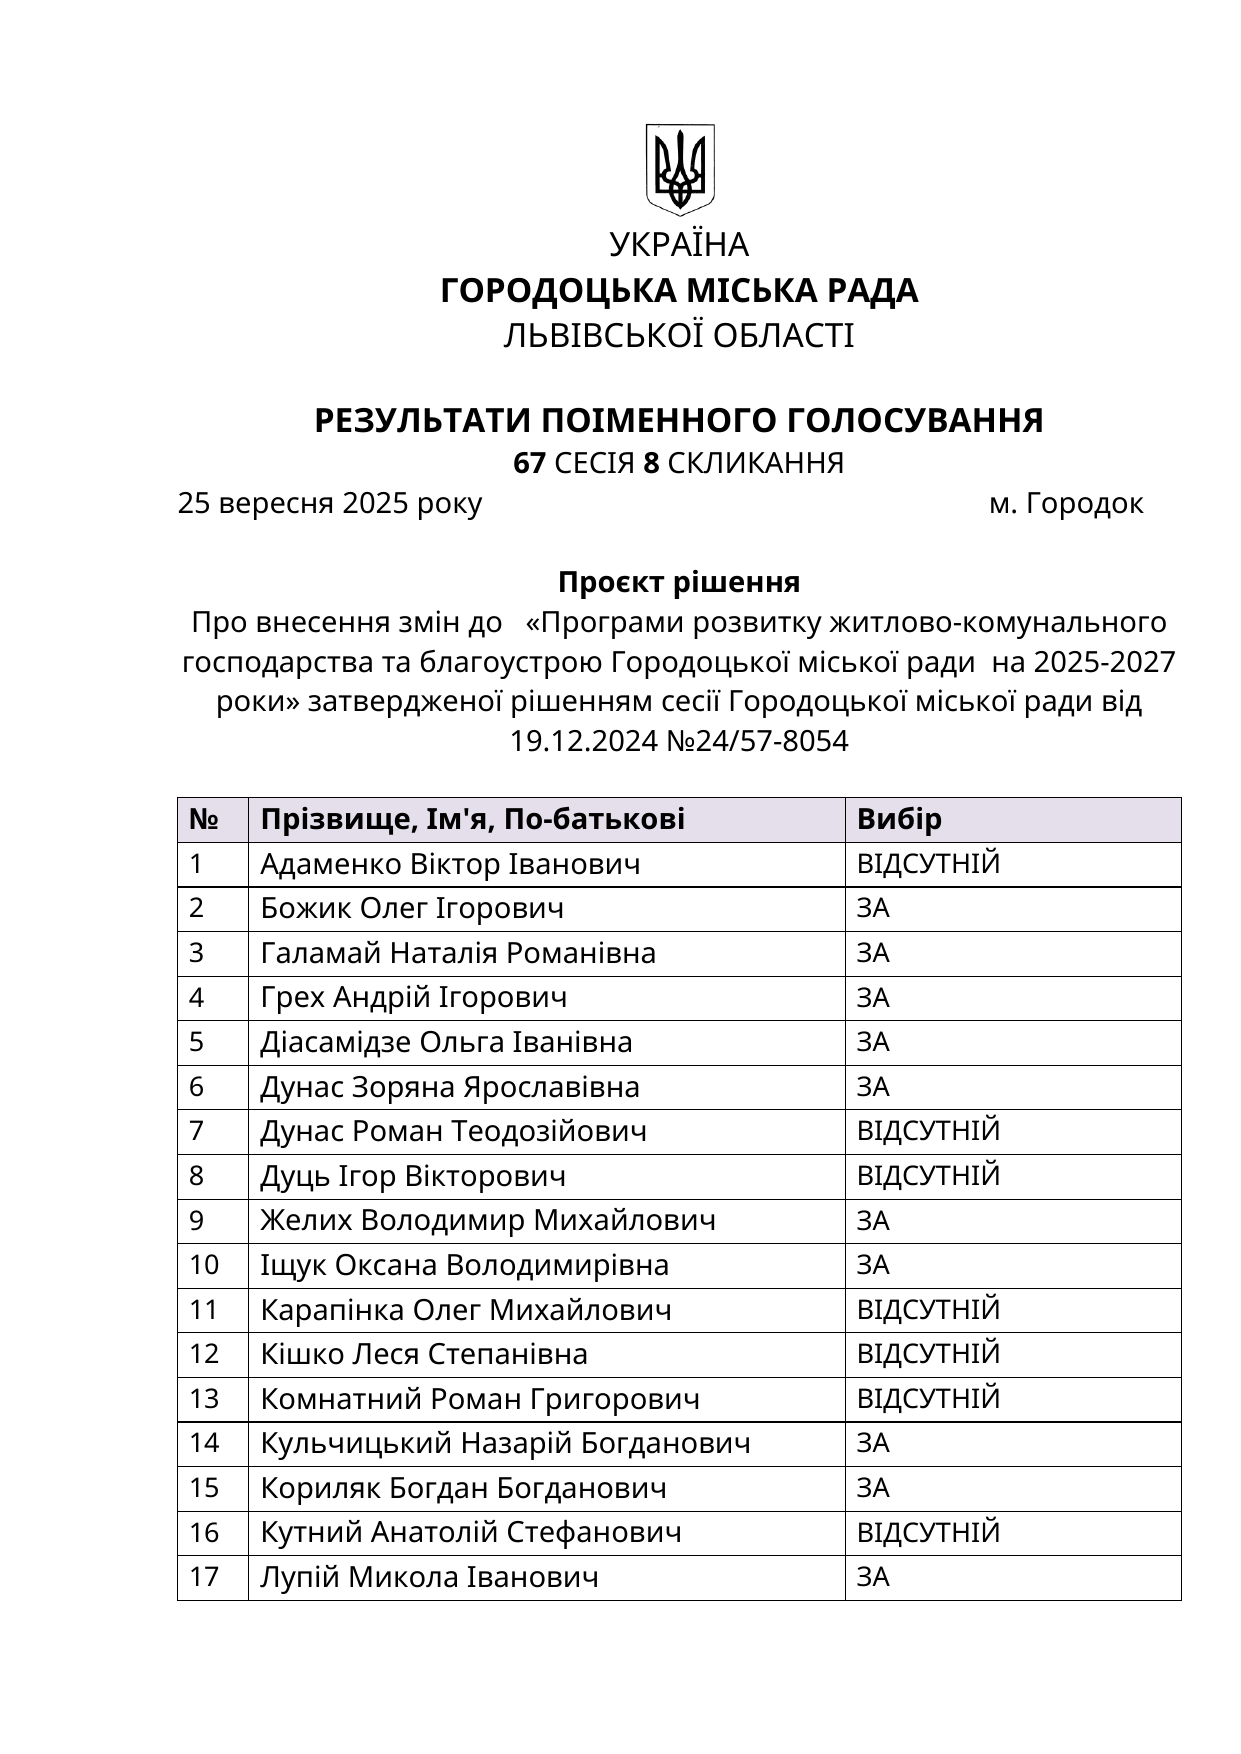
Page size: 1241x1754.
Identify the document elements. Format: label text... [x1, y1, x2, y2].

table_cell 5 [178, 1021, 248, 1065]
table_header Вибір [846, 798, 1181, 842]
table_cell ЗА [846, 1200, 1181, 1243]
table_cell 1 [178, 843, 248, 886]
table_cell 4 [178, 977, 248, 1020]
table_cell Кориляк Богдан Богданович [249, 1467, 845, 1511]
text Про внесення змін до «Програми розвитку житлово-комунального господарства та благоустрою Городоцької міської ради на 2025-2027 роки» затвердженої рішенням сесії Городоцької міської ради від 19.12.2024 №24/57-8054 [177, 601, 1181, 760]
table_cell Дуць Ігор Вікторович [249, 1155, 845, 1198]
table_cell ВІДСУТНІЙ [846, 1333, 1181, 1377]
table_cell ЗА [846, 932, 1181, 976]
table_cell Кульчицький Назарій Богданович [249, 1423, 845, 1466]
table_cell ВІДСУТНІЙ [846, 1155, 1181, 1198]
table_cell ЗА [846, 1467, 1181, 1511]
table_cell Дунас Зоряна Ярославівна [249, 1066, 845, 1109]
table_cell 17 [178, 1556, 248, 1600]
table_cell 10 [178, 1244, 248, 1288]
table_cell ВІДСУТНІЙ [846, 1512, 1181, 1555]
text ГОРОДОЦЬКА МІСЬКА РАДА [177, 266, 1181, 312]
table_cell Дунас Роман Теодозійович [249, 1110, 845, 1154]
table_cell ВІДСУТНІЙ [846, 1289, 1181, 1332]
table_cell ЗА [846, 1556, 1181, 1600]
table_cell ЗА [846, 888, 1181, 931]
table_cell Іщук Оксана Володимирівна [249, 1244, 845, 1288]
table_cell Кішко Леся Степанівна [249, 1333, 845, 1377]
text 67 СЕСІЯ 8 СКЛИКАННЯ [177, 442, 1181, 482]
table_cell Лупій Микола Іванович [249, 1556, 845, 1600]
table_cell 9 [178, 1200, 248, 1243]
table_cell Діасамідзе Ольга Іванівна [249, 1021, 845, 1065]
text УКРАЇНА [177, 221, 1181, 266]
table_cell ЗА [846, 1021, 1181, 1065]
table_cell ВІДСУТНІЙ [846, 1378, 1181, 1421]
text ЛЬВІВСЬКОЇ ОБЛАСТІ [177, 312, 1181, 357]
table_cell ЗА [846, 977, 1181, 1020]
table_cell 7 [178, 1110, 248, 1154]
text Проєкт рішення [177, 561, 1181, 601]
table_cell Божик Олег Ігорович [249, 888, 845, 931]
table_cell 14 [178, 1423, 248, 1466]
table_cell ЗА [846, 1423, 1181, 1466]
table_cell 13 [178, 1378, 248, 1421]
table_cell 3 [178, 932, 248, 976]
table_cell Кутний Анатолій Стефанович [249, 1512, 845, 1555]
table_cell 16 [178, 1512, 248, 1555]
table_cell 6 [178, 1066, 248, 1109]
table_cell Грех Андрій Ігорович [249, 977, 845, 1020]
text 25 вересня 2025 року м. Городок [177, 482, 1181, 522]
table_cell Адаменко Віктор Іванович [249, 843, 845, 886]
table_cell 15 [178, 1467, 248, 1511]
text РЕЗУЛЬТАТИ ПОІМЕННОГО ГОЛОСУВАННЯ [177, 397, 1181, 442]
table_cell Желих Володимир Михайлович [249, 1200, 845, 1243]
table_cell Комнатний Роман Григорович [249, 1378, 845, 1421]
table_cell 2 [178, 888, 248, 931]
table_cell ВІДСУТНІЙ [846, 843, 1181, 886]
table_cell 11 [178, 1289, 248, 1332]
table_cell ВІДСУТНІЙ [846, 1110, 1181, 1154]
table_cell Галамай Наталія Романівна [249, 932, 845, 976]
table_header Прізвище, Ім'я, По-батькові [249, 798, 845, 842]
table_cell 8 [178, 1155, 248, 1198]
picture [633, 118, 726, 221]
table_cell ЗА [846, 1244, 1181, 1288]
table_cell ЗА [846, 1066, 1181, 1109]
table_cell 12 [178, 1333, 248, 1377]
table_header № [178, 798, 248, 842]
table_cell Карапінка Олег Михайлович [249, 1289, 845, 1332]
